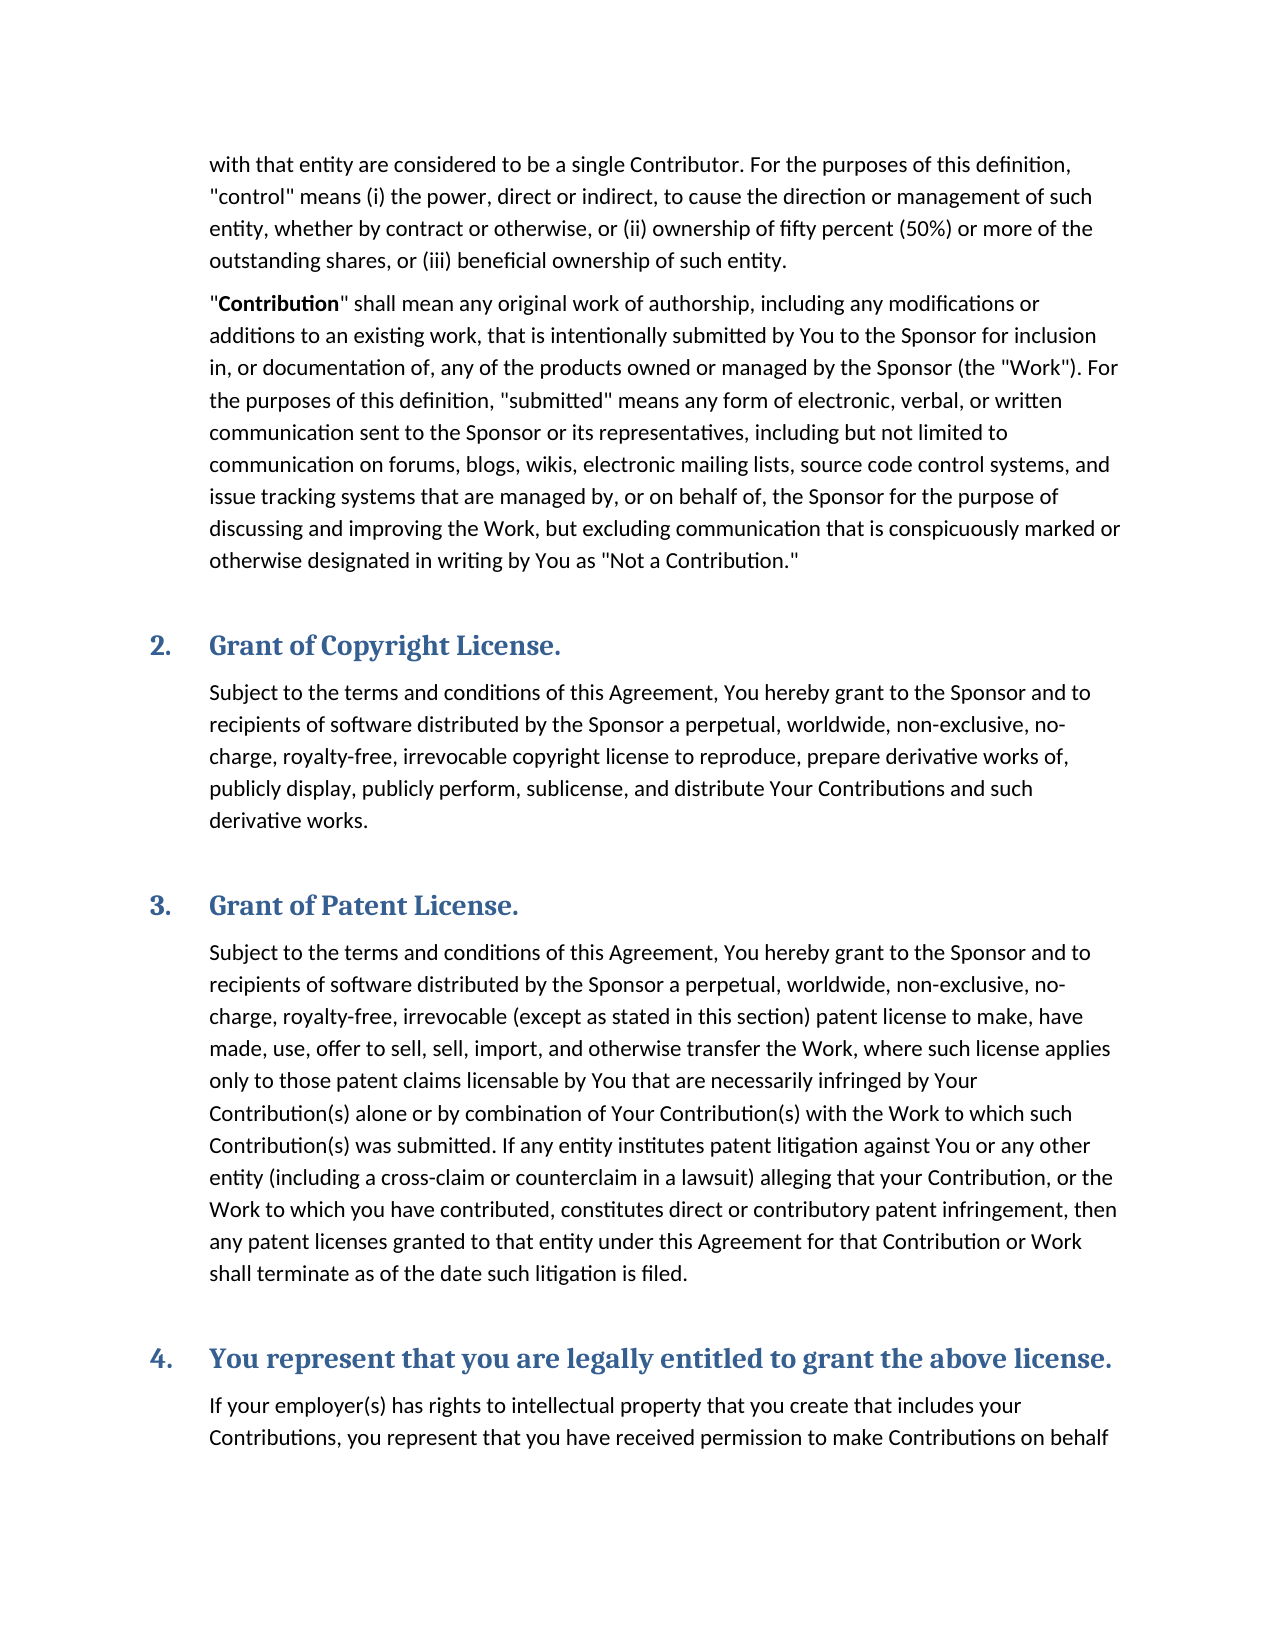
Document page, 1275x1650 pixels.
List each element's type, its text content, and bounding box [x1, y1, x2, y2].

subtitle Grant of Patent License. [150, 889, 1125, 922]
subtitle Grant of Copyright License. [150, 629, 1125, 662]
text "Contribution" shall mean any original work of authorship, including any modifications or additions to an existing work, that is intentionally submitted by You to the Sponsor for inclusion in, or documentation of, any of the products owned or managed by the Sponsor (the "Work"). For the purposes of this definition, "submitted" means any form of electronic, verbal, or written communication sent to the Sponsor or its representatives, including but not limited to communication on forums, blogs, wikis, electronic mailing lists, source code control systems, and issue tracking systems that are managed by, or on behalf of, the Sponsor for the purpose of discussing and improving the Work, but excluding communication that is conspicuously marked or otherwise designated in writing by You as "Not a Contribution." [209, 289, 1125, 575]
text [209, 1391, 1125, 1451]
text Subject to the terms and conditions of this Agreement, You hereby grant to the Sponsor and to recipients of software distributed by the Sponsor a perpetual, worldwide, non-exclusive, no-charge, royalty-free, irrevocable (except as stated in this section) patent license to make, have made, use, offer to sell, sell, import, and otherwise transfer the Work, where such license applies only to those patent claims licensable by You that are necessarily infringed by Your Contribution(s) alone or by combination of Your Contribution(s) with the Work to which such Contribution(s) was submitted. If any entity institutes patent litigation against You or any other entity (including a cross-claim or counterclaim in a lawsuit) alleging that your Contribution, or the Work to which you have contributed, constitutes direct or contributory patent infringement, then any patent licenses granted to that entity under this Agreement for that Contribution or Work shall terminate as of the date such litigation is filed. [209, 938, 1125, 1288]
subtitle You represent that you are legally entitled to grant the above license. [150, 1342, 1125, 1375]
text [209, 150, 1125, 274]
text Subject to the terms and conditions of this Agreement, You hereby grant to the Sponsor and to recipients of software distributed by the Sponsor a perpetual, worldwide, non-exclusive, no-charge, royalty-free, irrevocable copyright license to reproduce, prepare derivative works of, publicly display, publicly perform, sublicense, and distribute Your Contributions and such derivative works. [209, 678, 1125, 834]
